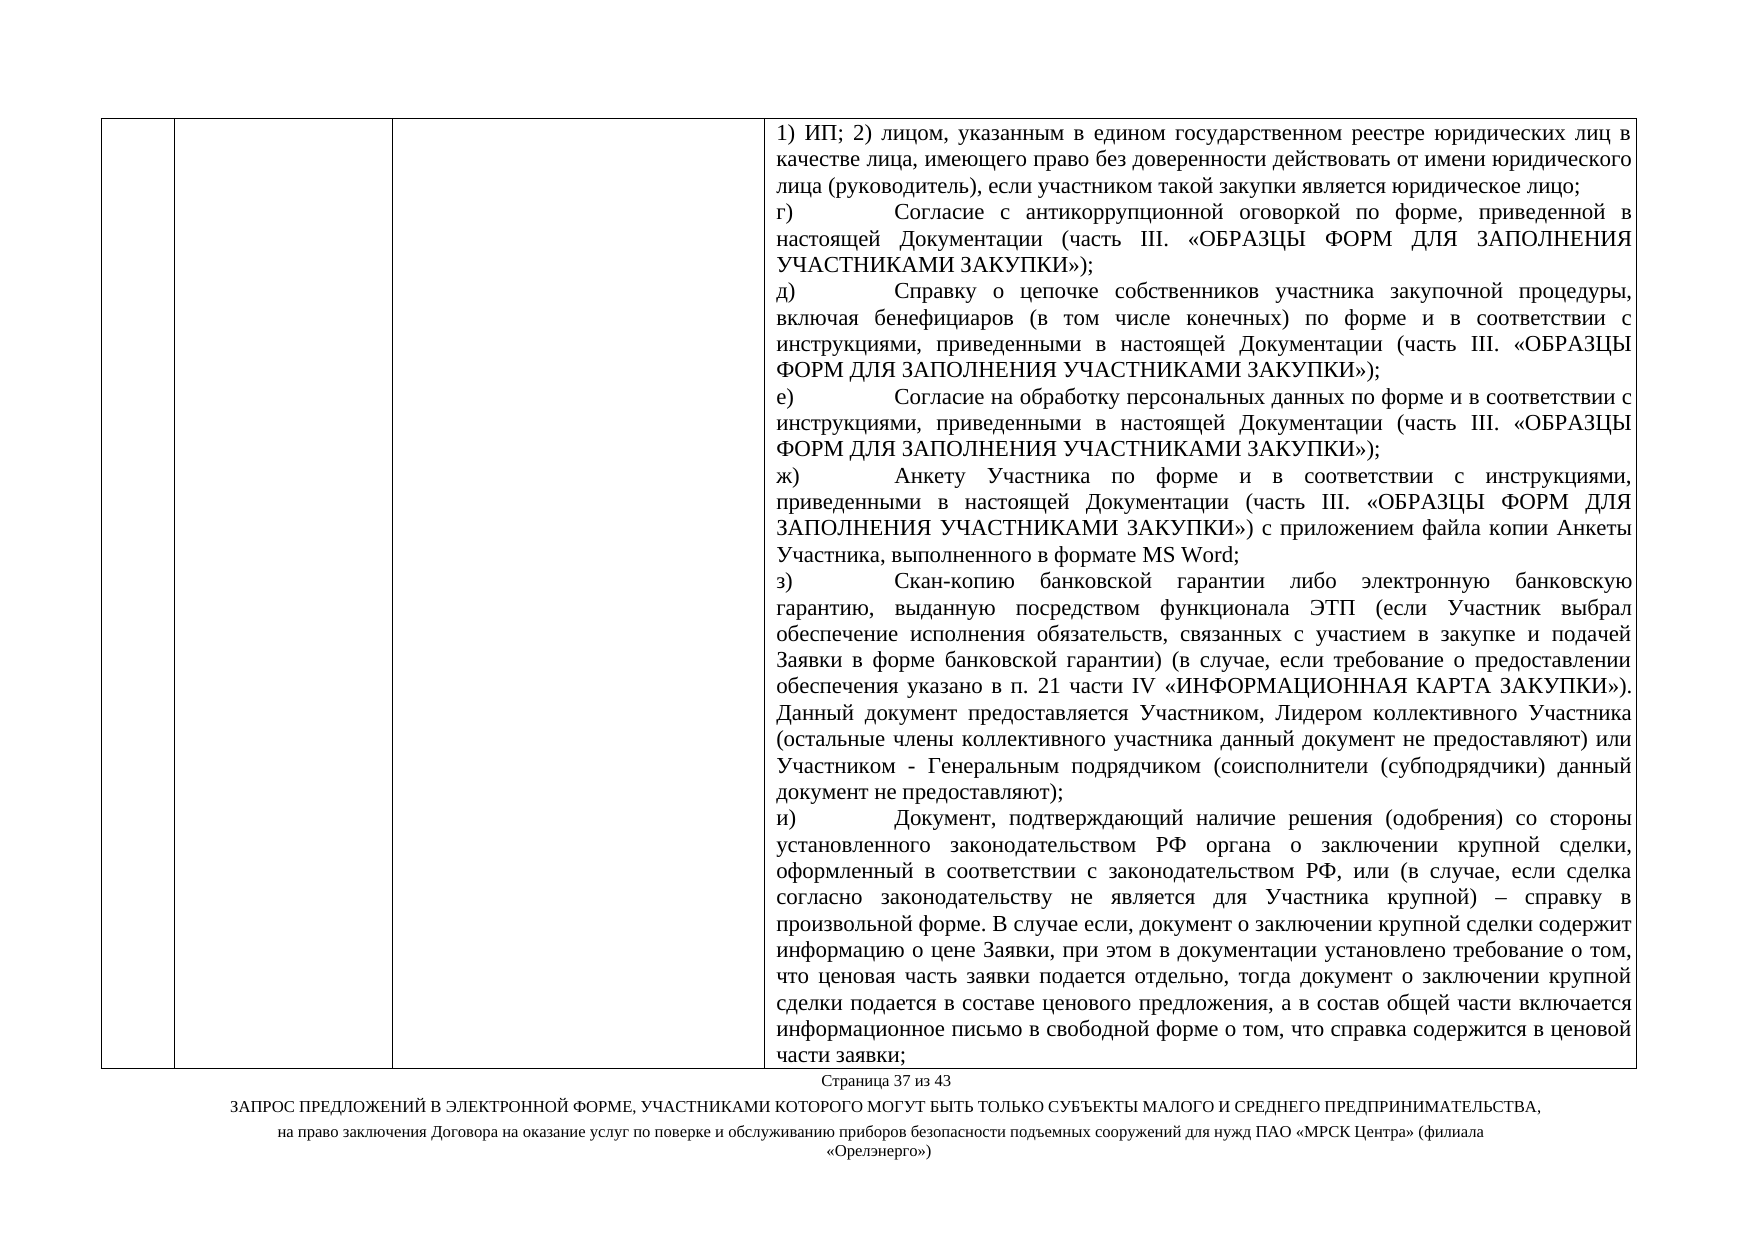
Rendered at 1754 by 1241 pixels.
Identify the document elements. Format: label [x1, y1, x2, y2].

table_cell [393, 119, 764, 1068]
table_cell [765, 119, 1636, 1068]
table_cell [102, 119, 174, 1068]
table_cell [175, 119, 392, 1068]
